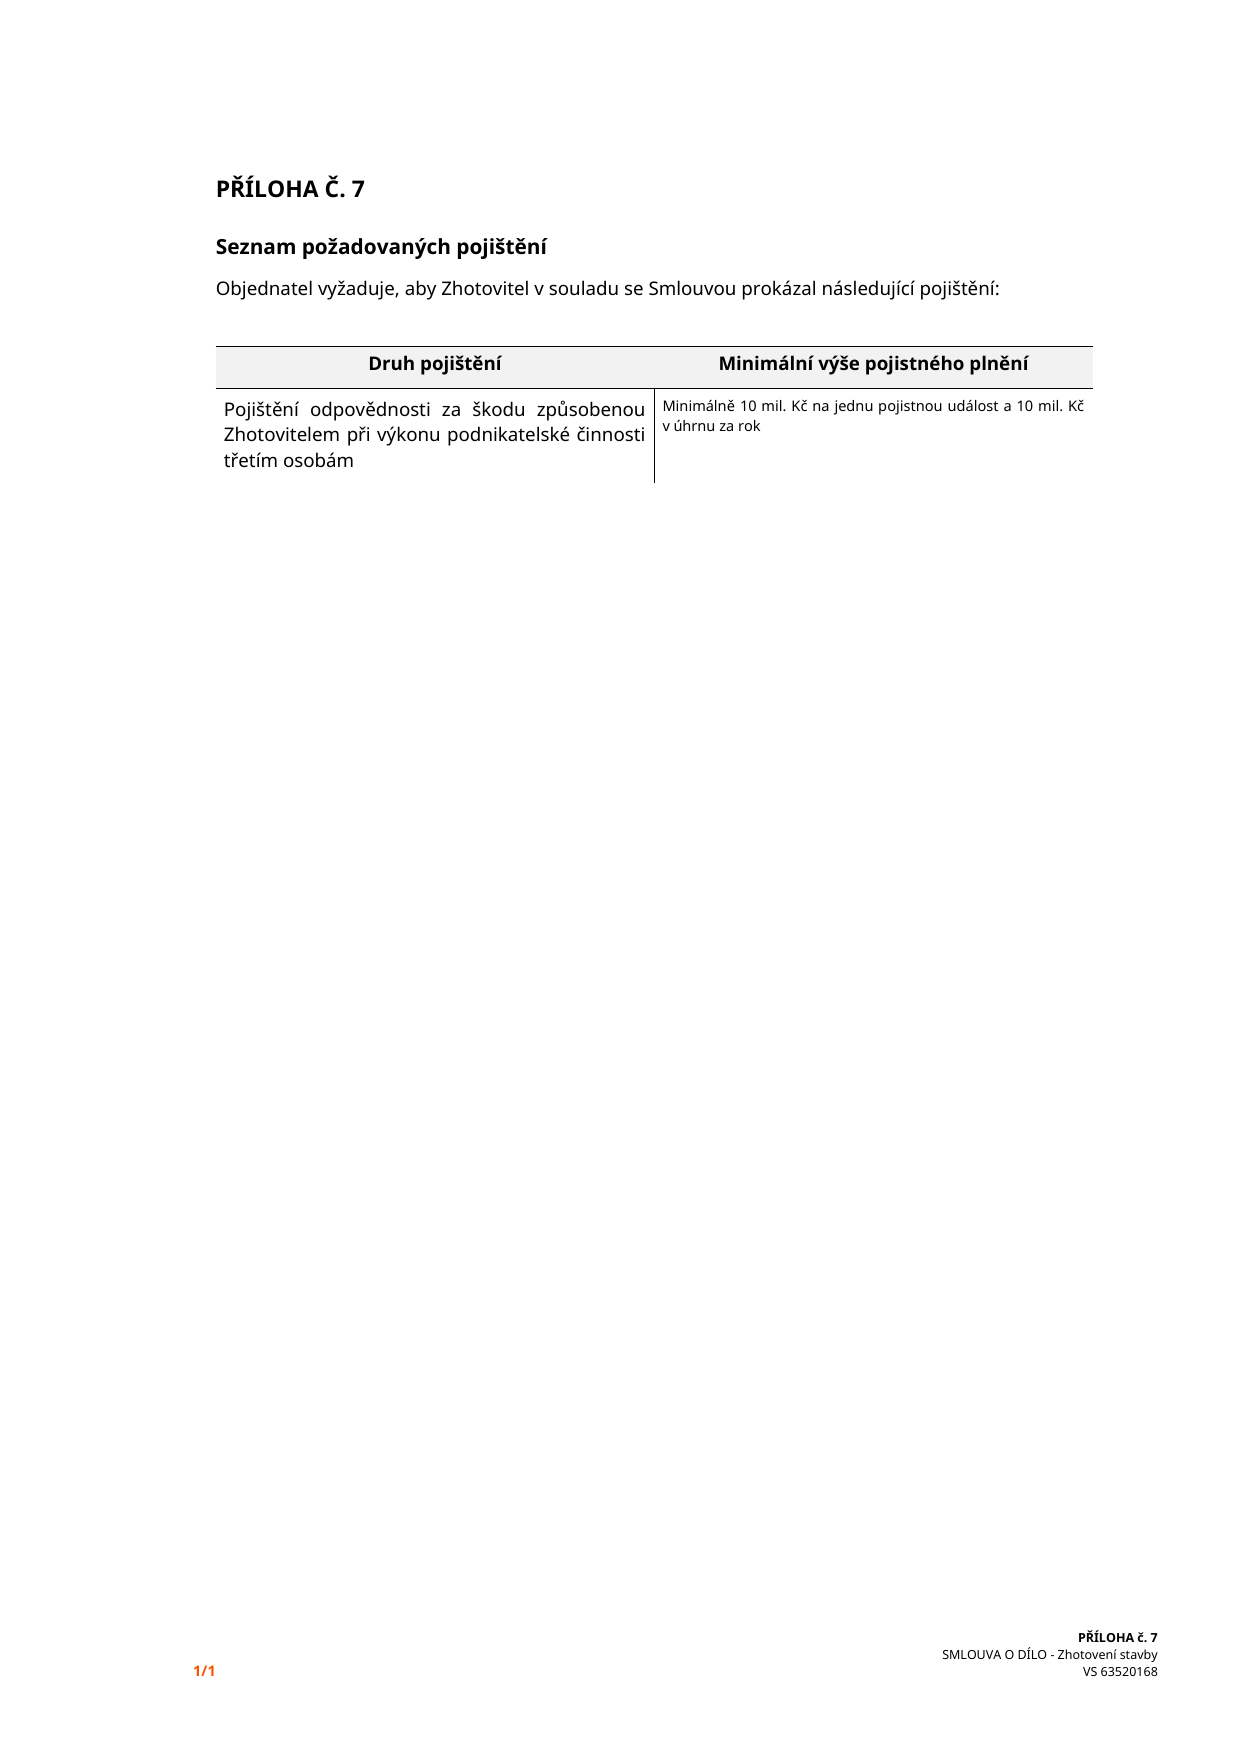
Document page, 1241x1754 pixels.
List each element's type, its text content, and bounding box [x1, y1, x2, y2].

table_cell Minimálně 10 mil. Kč na jednu pojistnou událost a 10 mil. Kč v úhrnu za rok [655, 389, 1093, 482]
text Příloha č. 7 [216, 172, 1093, 204]
text Objednatel vyžaduje, aby Zhotovitel v souladu se Smlouvou prokázal následující pojištění: [216, 276, 1093, 301]
text Seznam požadovaných pojištění [216, 232, 1093, 260]
table_header Minimální výše pojistného plnění [654, 347, 1093, 388]
table_cell Pojištění odpovědnosti za škodu způsobenou Zhotovitelem při výkonu podnikatelské činnosti třetím osobám [216, 389, 654, 482]
table_header Druh pojištění [216, 347, 654, 388]
